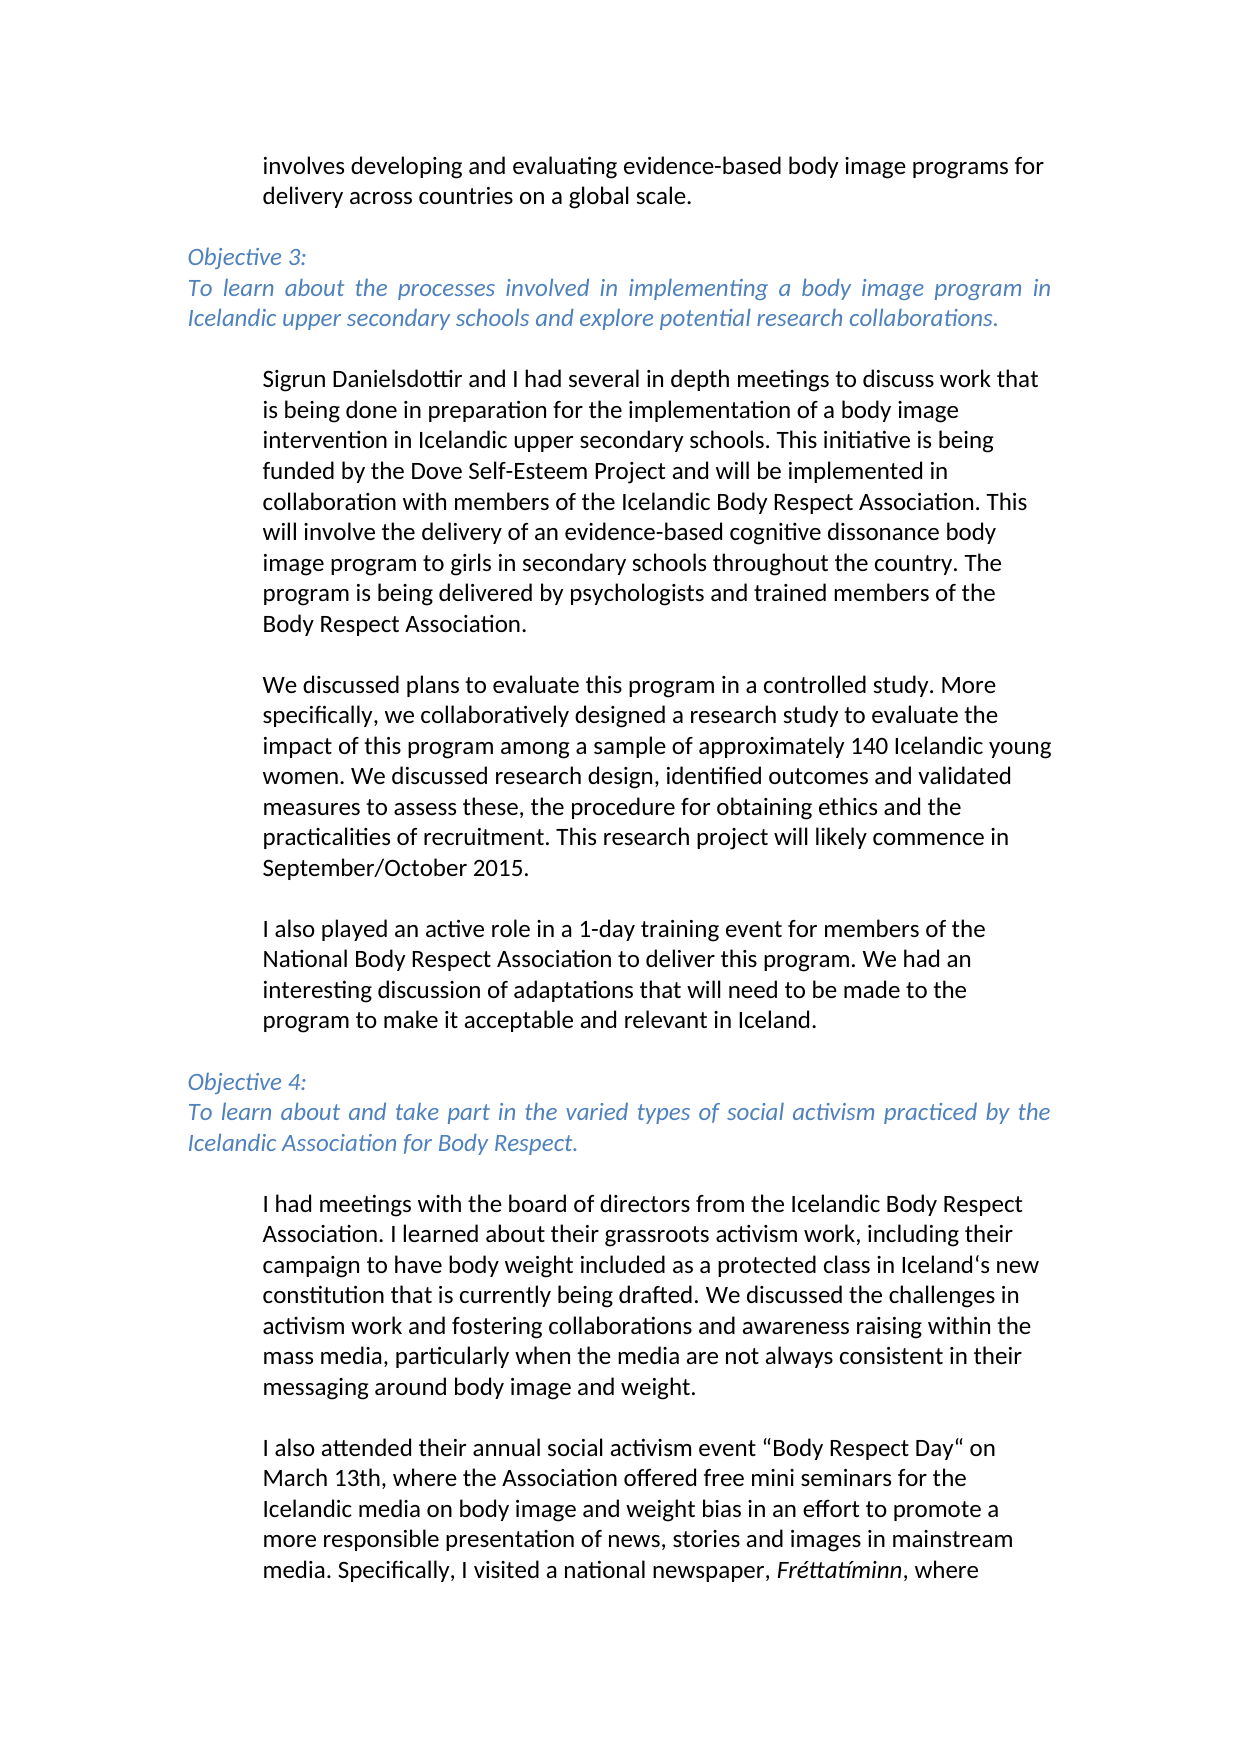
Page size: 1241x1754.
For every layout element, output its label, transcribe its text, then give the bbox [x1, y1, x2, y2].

text To learn about the processes involved in implementing a body image program in Icelandic upper secondary schools and explore potential research collaborations. [187, 272, 1053, 333]
text We discussed plans to evaluate this program in a controlled study. More specifically, we collaboratively designed a research study to evaluate the impact of this program among a sample of approximately 140 Icelandic young women. We discussed research design, identified outcomes and validated measures to assess these, the procedure for obtaining ethics and the practicalities of recruitment. This research project will likely commence in September/October 2015. [262, 669, 1053, 882]
text I had meetings with the board of directors from the Icelandic Body Respect Association. I learned about their grassroots activism work, including their campaign to have body weight included as a protected class in Iceland‘s new constitution that is currently being drafted. We discussed the challenges in activism work and fostering collaborations and awareness raising within the mass media, particularly when the media are not always consistent in their messaging around body image and weight. [262, 1188, 1053, 1401]
text Sigrun Danielsdottir and I had several in depth meetings to discuss work that is being done in preparation for the implementation of a body image intervention in Icelandic upper secondary schools. This initiative is being funded by the Dove Self-Esteem Project and will be implemented in collaboration with members of the Icelandic Body Respect Association. This will involve the delivery of an evidence-based cognitive dissonance body image program to girls in secondary schools throughout the country. The program is being delivered by psychologists and trained members of the Body Respect Association. [262, 364, 1053, 638]
text I also played an active role in a 1-day training event for members of the National Body Respect Association to deliver this program. We had an interesting discussion of adaptations that will need to be made to the program to make it acceptable and relevant in Iceland. [262, 913, 1053, 1035]
text Objective 4: [187, 1066, 1053, 1096]
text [262, 1432, 1053, 1584]
text Objective 3: [187, 242, 1053, 272]
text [262, 150, 1053, 211]
text To learn about and take part in the varied types of social activism practiced by the Icelandic Association for Body Respect. [187, 1096, 1053, 1157]
